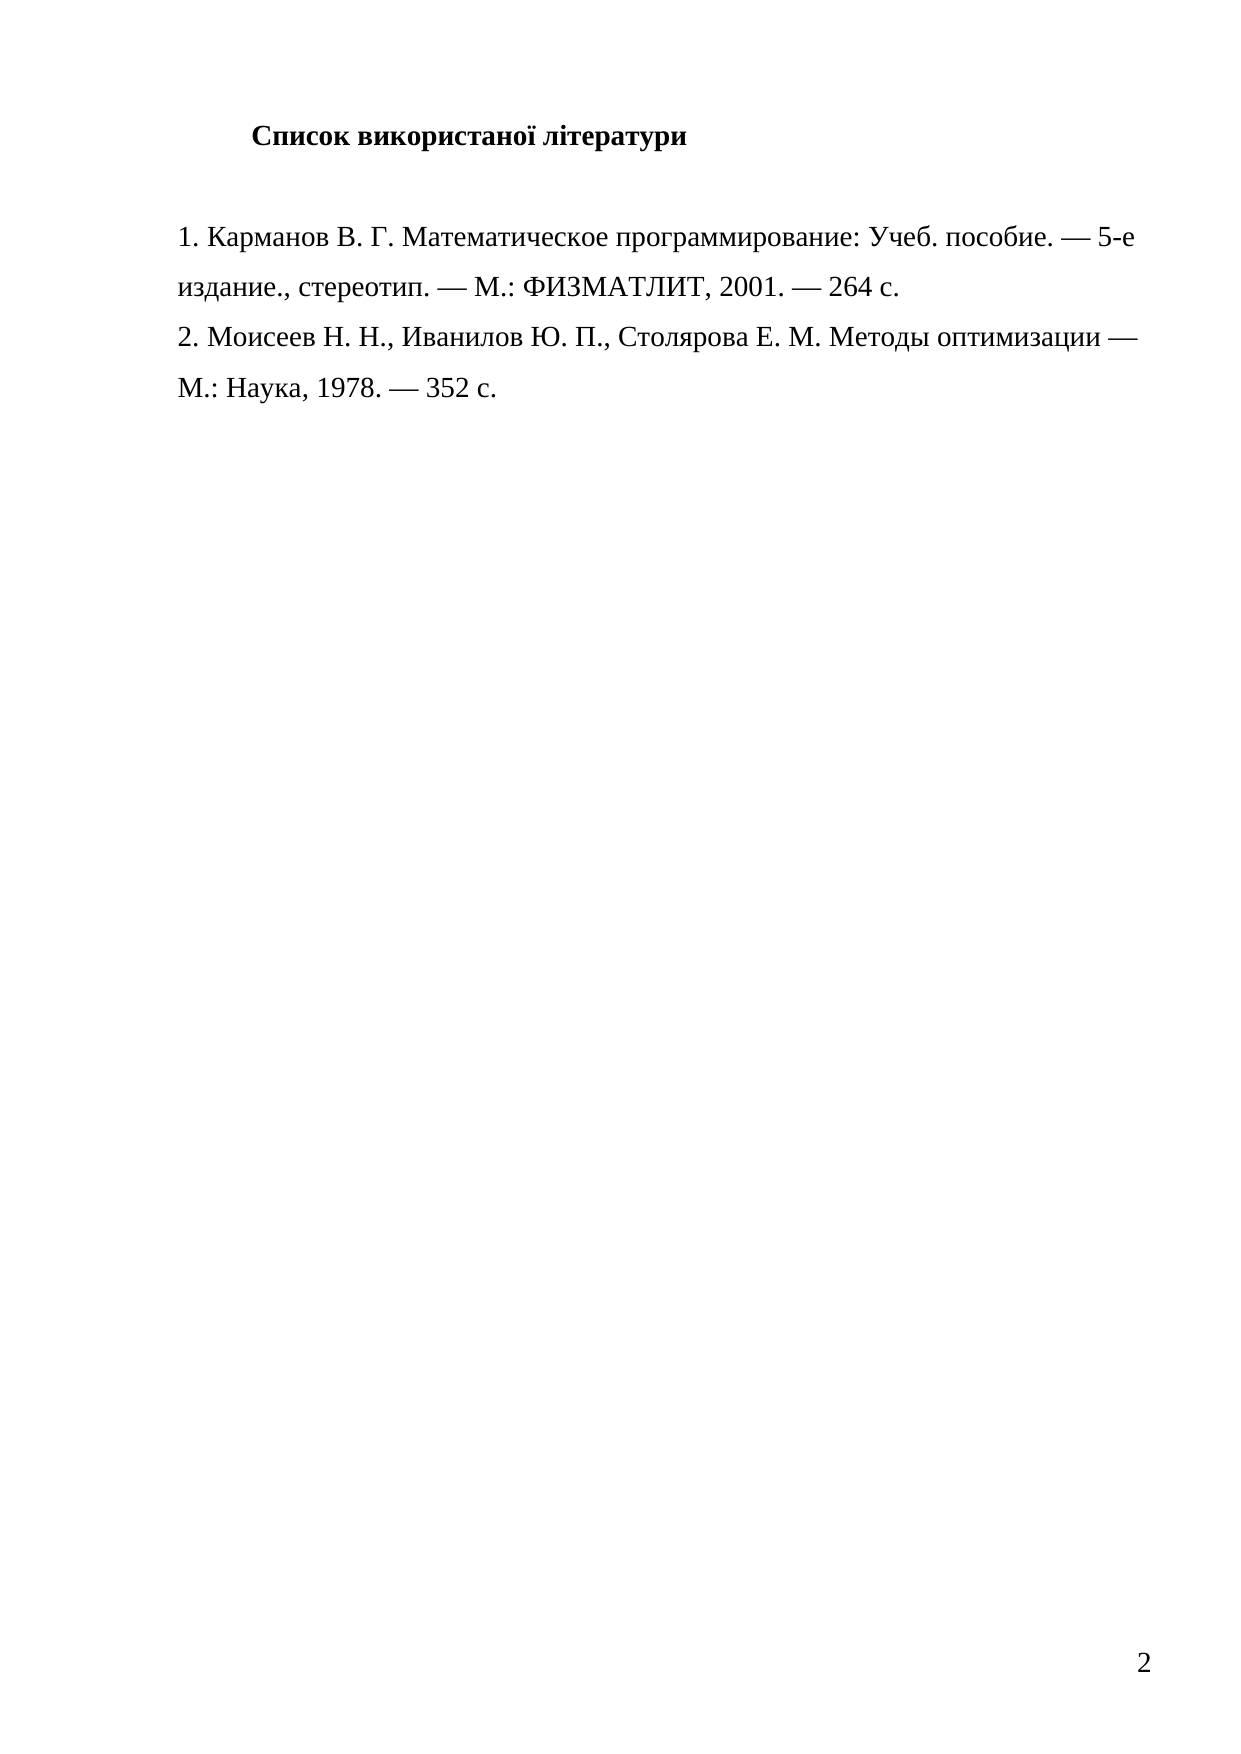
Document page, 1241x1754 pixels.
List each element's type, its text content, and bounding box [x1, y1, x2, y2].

list Моисеев Н. Н., Иванилов Ю. П., Столярова Е. М. Методы оптимизации —М.: Наука, 1978. — 352 с. [177, 319, 1152, 403]
list Карманов В. Г. Математическое программирование: Учеб. пособие. — 5-е издание., стереотип. — М.: ФИЗМАТЛИТ, 2001. — 264 с. [177, 219, 1152, 303]
text Список використаної літератури [177, 118, 1152, 152]
